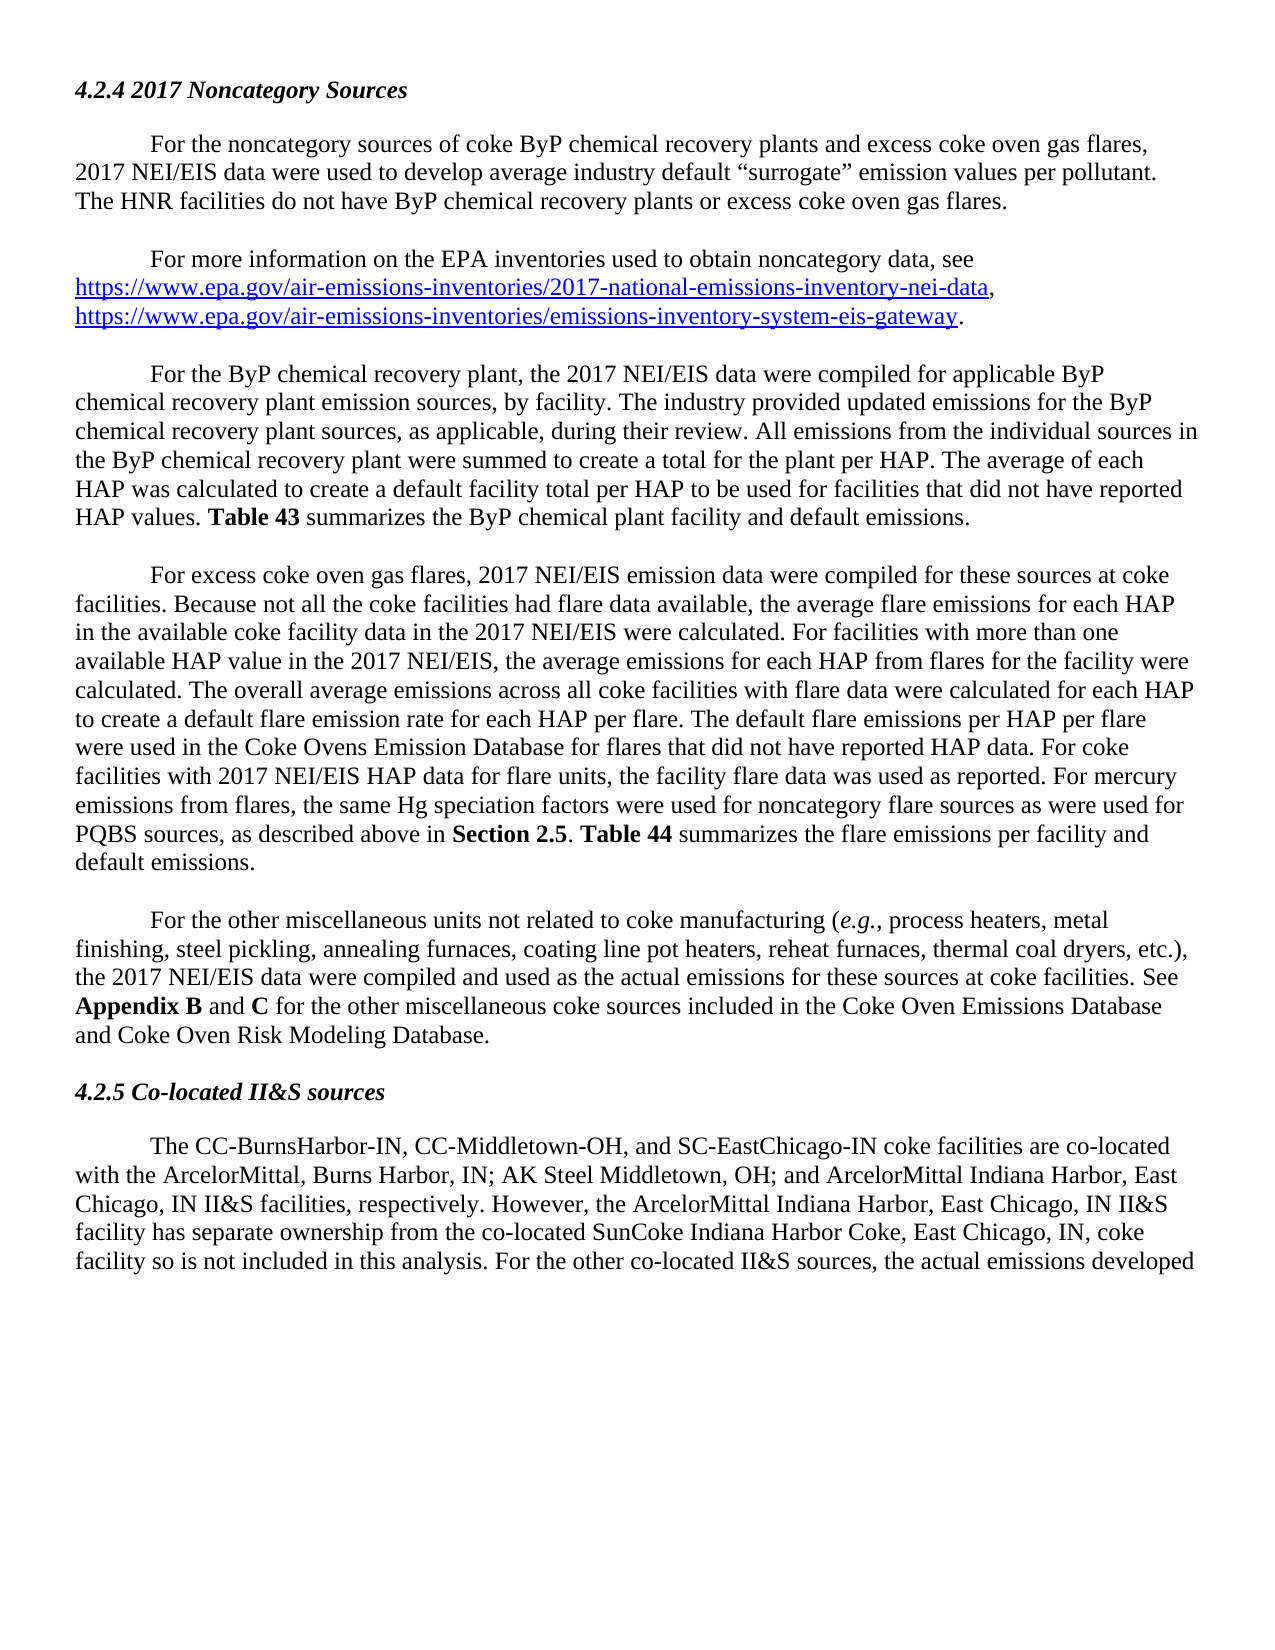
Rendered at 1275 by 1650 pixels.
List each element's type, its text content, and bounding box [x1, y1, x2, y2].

text For the other miscellaneous units not related to coke manufacturing (e.g., process heaters, metal finishing, steel pickling, annealing furnaces, coating line pot heaters, reheat furnaces, thermal coal dryers, etc.), the 2017 NEI/EIS data were compiled and used as the actual emissions for these sources at coke facilities. See Appendix B and C for the other miscellaneous coke sources included in the Coke Oven Emissions Database and Coke Oven Risk Modeling Database. [75, 905, 1200, 1049]
text For excess coke oven gas flares, 2017 NEI/EIS emission data were compiled for these sources at coke facilities. Because not all the coke facilities had flare data available, the average flare emissions for each HAP in the available coke facility data in the 2017 NEI/EIS were calculated. For facilities with more than one available HAP value in the 2017 NEI/EIS, the average emissions for each HAP from flares for the facility were calculated. The overall average emissions across all coke facilities with flare data were calculated for each HAP to create a default flare emission rate for each HAP per flare. The default flare emissions per HAP per flare were used in the Coke Ovens Emission Database for flares that did not have reported HAP data. For coke facilities with 2017 NEI/EIS HAP data for flare units, the facility flare data was used as reported. For mercury emissions from flares, the same Hg speciation factors were used for noncategory flare sources as were used for PQBS sources, as described above in Section 2.5. Table 44 summarizes the flare emissions per facility and default emissions. [75, 560, 1200, 876]
text For the noncategory sources of coke ByP chemical recovery plants and excess coke oven gas flares, 2017 NEI/EIS data were used to develop average industry default “surrogate” emission values per pollutant. The HNR facilities do not have ByP chemical recovery plants or excess coke oven gas flares. [75, 129, 1200, 215]
text For more information on the EPA inventories used to obtain noncategory data, see [75, 244, 1200, 272]
text The CC-BurnsHarbor-IN, CC-Middletown-OH, and SC-EastChicago-IN coke facilities are co-located with the ArcelorMittal, Burns Harbor, IN; AK Steel Middletown, OH; and ArcelorMittal Indiana Harbor, East Chicago, IN II&S facilities, respectively. However, the ArcelorMittal Indiana Harbor, East Chicago, IN II&S facility has separate ownership from the co-located SunCoke Indiana Harbor Coke, East Chicago, IN, coke facility so is not included in this analysis. For the other co-located II&S sources, the actual emissions developed [75, 1131, 1200, 1275]
subtitle 4.2.5 Co-located II&S sources [75, 1077, 1200, 1106]
subtitle 4.2.4 2017 Noncategory Sources [75, 75, 1200, 104]
text https://www.epa.gov/air-emissions-inventories/2017-national-emissions-inventory-nei-data, https://www.epa.gov/air-emissions-inventories/emissions-inventory-system-eis-gateway. [75, 272, 1200, 330]
text For the ByP chemical recovery plant, the 2017 NEI/EIS data were compiled for applicable ByP chemical recovery plant emission sources, by facility. The industry provided updated emissions for the ByP chemical recovery plant sources, as applicable, during their review. All emissions from the individual sources in the ByP chemical recovery plant were summed to create a total for the plant per HAP. The average of each HAP was calculated to create a default facility total per HAP to be used for facilities that did not have reported HAP values. Table 43 summarizes the ByP chemical plant facility and default emissions. [75, 359, 1200, 531]
